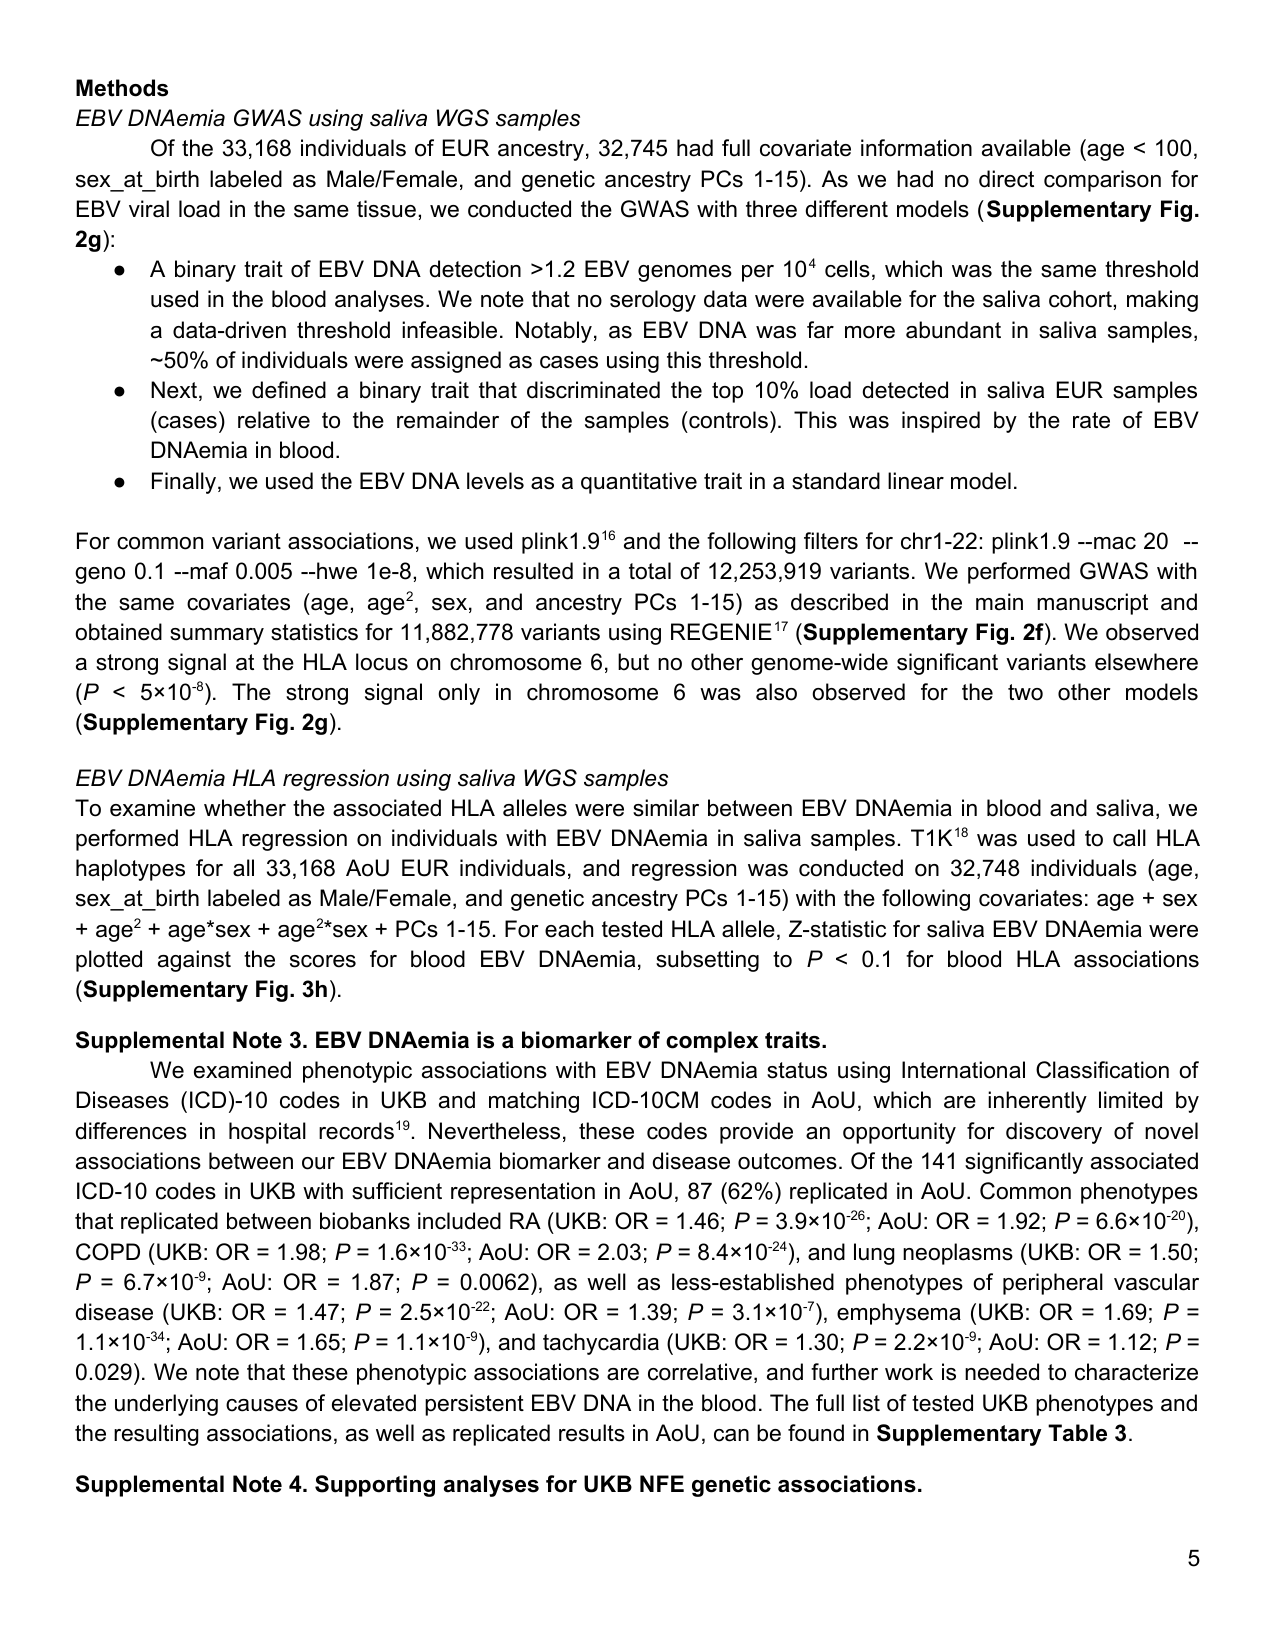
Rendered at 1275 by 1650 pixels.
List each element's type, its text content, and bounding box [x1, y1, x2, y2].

text To examine whether the associated HLA alleles were similar between EBV DNAemia in blood and saliva, we performed HLA regression on individuals with EBV DNAemia in saliva samples. T1K18 was used to call HLA haplotypes for all 33,168 AoU EUR individuals, and regression was conducted on 32,748 individuals (age, sex_at_birth labeled as Male/Female, and genetic ancestry PCs 1-15) with the following covariates: age + sex + age2 + age*sex + age2*sex + PCs 1-15. For each tested HLA allele, Z-statistic for saliva EBV DNAemia were plotted against the scores for blood EBV DNAemia, subsetting to P < 0.1 for blood HLA associations (Supplementary Fig. 3h). [75, 795, 1200, 1002]
text We examined phenotypic associations with EBV DNAemia status using International Classification of Diseases (ICD)-10 codes in UKB and matching ICD-10CM codes in AoU, which are inherently limited by differences in hospital records19. Nevertheless, these codes provide an opportunity for discovery of novel associations between our EBV DNAemia biomarker and disease outcomes. Of the 141 significantly associated ICD-10 codes in UKB with sufficient representation in AoU, 87 (62%) replicated in AoU. Common phenotypes that replicated between biobanks included RA (UKB: OR = 1.46; P = 3.9×10-26; AoU: OR = 1.92; P = 6.6×10-20), COPD (UKB: OR = 1.98; P = 1.6×10-33; AoU: OR = 2.03; P = 8.4×10-24), and lung neoplasms (UKB: OR = 1.50; P = 6.7×10-9; AoU: OR = 1.87; P = 0.0062), as well as less-established phenotypes of peripheral vascular disease (UKB: OR = 1.47; P = 2.5×10-22; AoU: OR = 1.39; P = 3.1×10-7), emphysema (UKB: OR = 1.69; P = 1.1×10-34; AoU: OR = 1.65; P = 1.1×10-9), and tachycardia (UKB: OR = 1.30; P = 2.2×10-9; AoU: OR = 1.12; P = 0.029). We note that these phenotypic associations are correlative, and further work is needed to characterize the underlying causes of elevated persistent EBV DNA in the blood. The full list of tested UKB phenotypes and the resulting associations, as well as replicated results in AoU, can be found in Supplementary Table 3. [75, 1057, 1200, 1446]
text Methods [75, 75, 1200, 101]
text Of the 33,168 individuals of EUR ancestry, 32,745 had full covariate information available (age < 100, sex_at_birth labeled as Male/Female, and genetic ancestry PCs 1-15). As we had no direct comparison for EBV viral load in the same tissue, we conducted the GWAS with three different models (Supplementary Fig. 2g): [75, 135, 1200, 252]
text For common variant associations, we used plink1.916 and the following filters for chr1-22: plink1.9 --mac 20 --geno 0.1 --maf 0.005 --hwe 1e-8, which resulted in a total of 12,253,919 variants. We performed GWAS with the same covariates (age, age2, sex, and ancestry PCs 1-15) as described in the main manuscript and obtained summary statistics for 11,882,778 variants using REGENIE17 (Supplementary Fig. 2f). We observed a strong signal at the HLA locus on chromosome 6, but no other genome-wide significant variants elsewhere (P < 5×10-8). The strong signal only in chromosome 6 was also observed for the two other models (Supplementary Fig. 2g). [75, 528, 1200, 736]
list Next, we defined a binary trait that discriminated the top 10% load detected in saliva EUR samples (cases) relative to the remainder of the samples (controls). This was inspired by the rate of EBV DNAemia in blood. [112, 377, 1200, 464]
text Supplemental Note 3. EBV DNAemia is a biomarker of complex traits. [75, 1027, 1200, 1053]
list Finally, we used the EBV DNA levels as a quantitative trait in a standard linear model. [112, 468, 1200, 494]
text EBV DNAemia GWAS using saliva WGS samples [75, 105, 1200, 132]
list A binary trait of EBV DNA detection >1.2 EBV genomes per 104 cells, which was the same threshold used in the blood analyses. We note that no serology data were available for the saliva cohort, making a data-driven threshold infeasible. Notably, as EBV DNA was far more abundant in saliva samples, ~50% of individuals were assigned as cases using this threshold. [112, 256, 1200, 373]
text EBV DNAemia HLA regression using saliva WGS samples [75, 764, 1200, 791]
text Supplemental Note 4. Supporting analyses for UKB NFE genetic associations. [75, 1471, 1200, 1497]
